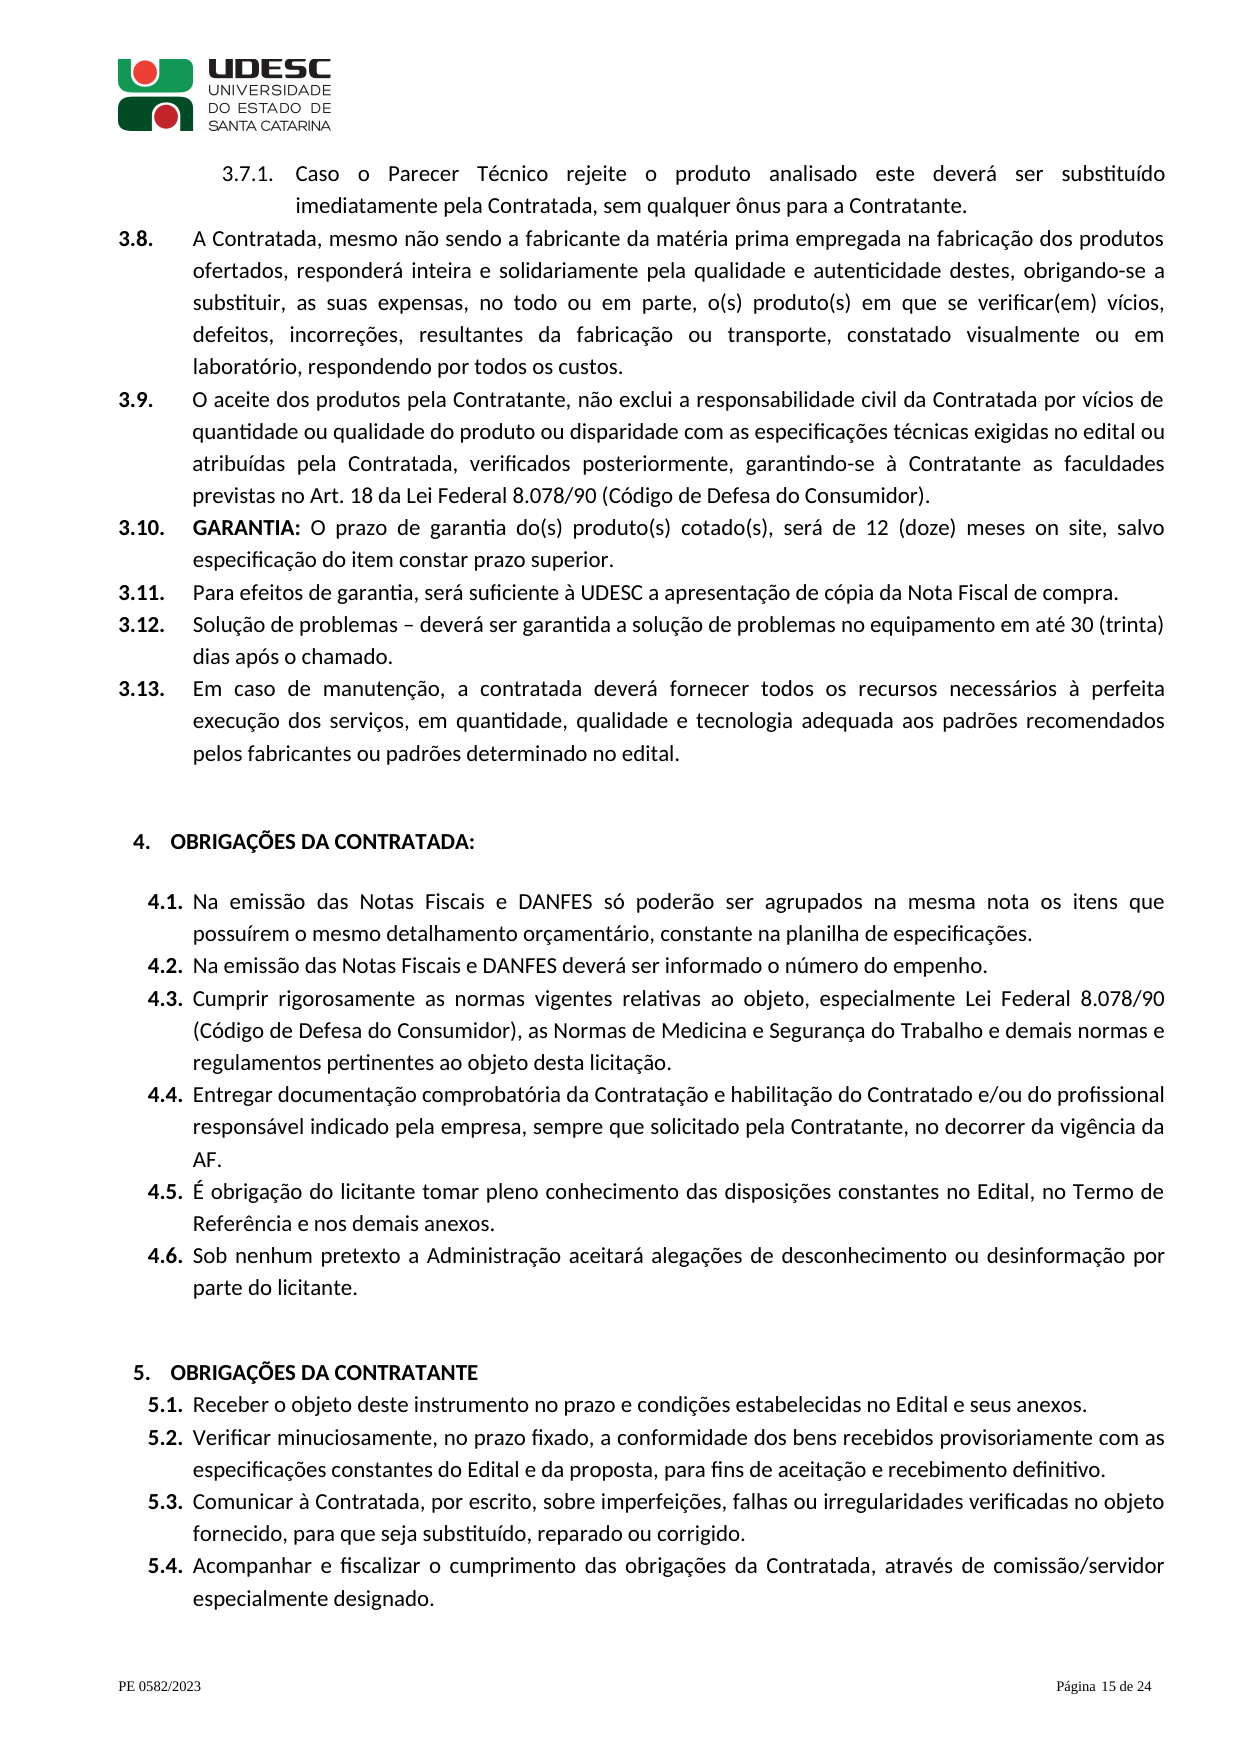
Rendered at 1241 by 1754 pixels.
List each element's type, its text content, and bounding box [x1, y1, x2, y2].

list É obrigação do licitante tomar pleno conhecimento das disposições constantes no Edital, no Termo de Referência e nos demais anexos. [148, 1177, 1166, 1237]
list A Contratada, mesmo não sendo a fabricante da matéria prima empregada na fabricação dos produtos ofertados, responderá inteira e solidariamente pela qualidade e autenticidade destes, obrigando-se a substituir, as suas expensas, no todo ou em parte, o(s) produto(s) em que se verificar(em) vícios, defeitos, incorreções, resultantes da fabricação ou transporte, constatado visualmente ou em laboratório, respondendo por todos os custos. [118, 224, 1166, 381]
list Entregar documentação comprobatória da Contratação e habilitação do Contratado e/ou do profissional responsável indicado pela empresa, sempre que solicitado pela Contratante, no decorrer da vigência da AF. [148, 1080, 1166, 1173]
list O aceite dos produtos pela Contratante, não exclui a responsabilidade civil da Contratada por vícios de quantidade ou qualidade do produto ou disparidade com as especificações técnicas exigidas no edital ou atribuídas pela Contratada, verificados posteriormente, garantindo-se à Contratante as faculdades previstas no Art. 18 da Lei Federal 8.078/90 (Código de Defesa do Consumidor). [118, 385, 1166, 509]
list Sob nenhum pretexto a Administração aceitará alegações de desconhecimento ou desinformação por parte do licitante. [148, 1241, 1166, 1301]
list Em caso de manutenção, a contratada deverá fornecer todos os recursos necessários à perfeita execução dos serviços, em quantidade, qualidade e tecnologia adequada aos padrões recomendados pelos fabricantes ou padrões determinado no edital. [118, 674, 1166, 767]
list OBRIGAÇÕES DA CONTRATADA: [133, 827, 1166, 855]
list GARANTIA: O prazo de garantia do(s) produto(s) cotado(s), será de 12 (doze) meses on site, salvo especificação do item constar prazo superior. [118, 513, 1166, 574]
list Verificar minuciosamente, no prazo fixado, a conformidade dos bens recebidos provisoriamente com as especificações constantes do Edital e da proposta, para fins de aceitação e recebimento definitivo. [148, 1423, 1166, 1483]
list Comunicar à Contratada, por escrito, sobre imperfeições, falhas ou irregularidades verificadas no objeto fornecido, para que seja substituído, reparado ou corrigido. [148, 1487, 1166, 1547]
list Na emissão das Notas Fiscais e DANFES só poderão ser agrupados na mesma nota os itens que possuírem o mesmo detalhamento orçamentário, constante na planilha de especificações. [148, 887, 1166, 947]
list OBRIGAÇÕES DA CONTRATANTE [133, 1358, 1166, 1386]
list Acompanhar e fiscalizar o cumprimento das obrigações da Contratada, através de comissão/servidor especialmente designado. [148, 1551, 1166, 1612]
list Na emissão das Notas Fiscais e DANFES deverá ser informado o número do empenho. [148, 952, 1166, 979]
list Caso o Parecer Técnico rejeite o produto analisado este deverá ser substituído imediatamente pela Contratada, sem qualquer ônus para a Contratante. [222, 159, 1166, 219]
list Cumprir rigorosamente as normas vigentes relativas ao objeto, especialmente Lei Federal 8.078/90 (Código de Defesa do Consumidor), as Normas de Medicina e Segurança do Trabalho e demais normas e regulamentos pertinentes ao objeto desta licitação. [148, 984, 1166, 1076]
list Para efeitos de garantia, será suficiente à UDESC a apresentação de cópia da Nota Fiscal de compra. [118, 578, 1166, 606]
list Solução de problemas – deverá ser garantida a solução de problemas no equipamento em até 30 (trinta) dias após o chamado. [118, 610, 1166, 670]
picture [118, 59, 331, 131]
list Receber o objeto deste instrumento no prazo e condições estabelecidas no Edital e seus anexos. [148, 1391, 1166, 1418]
